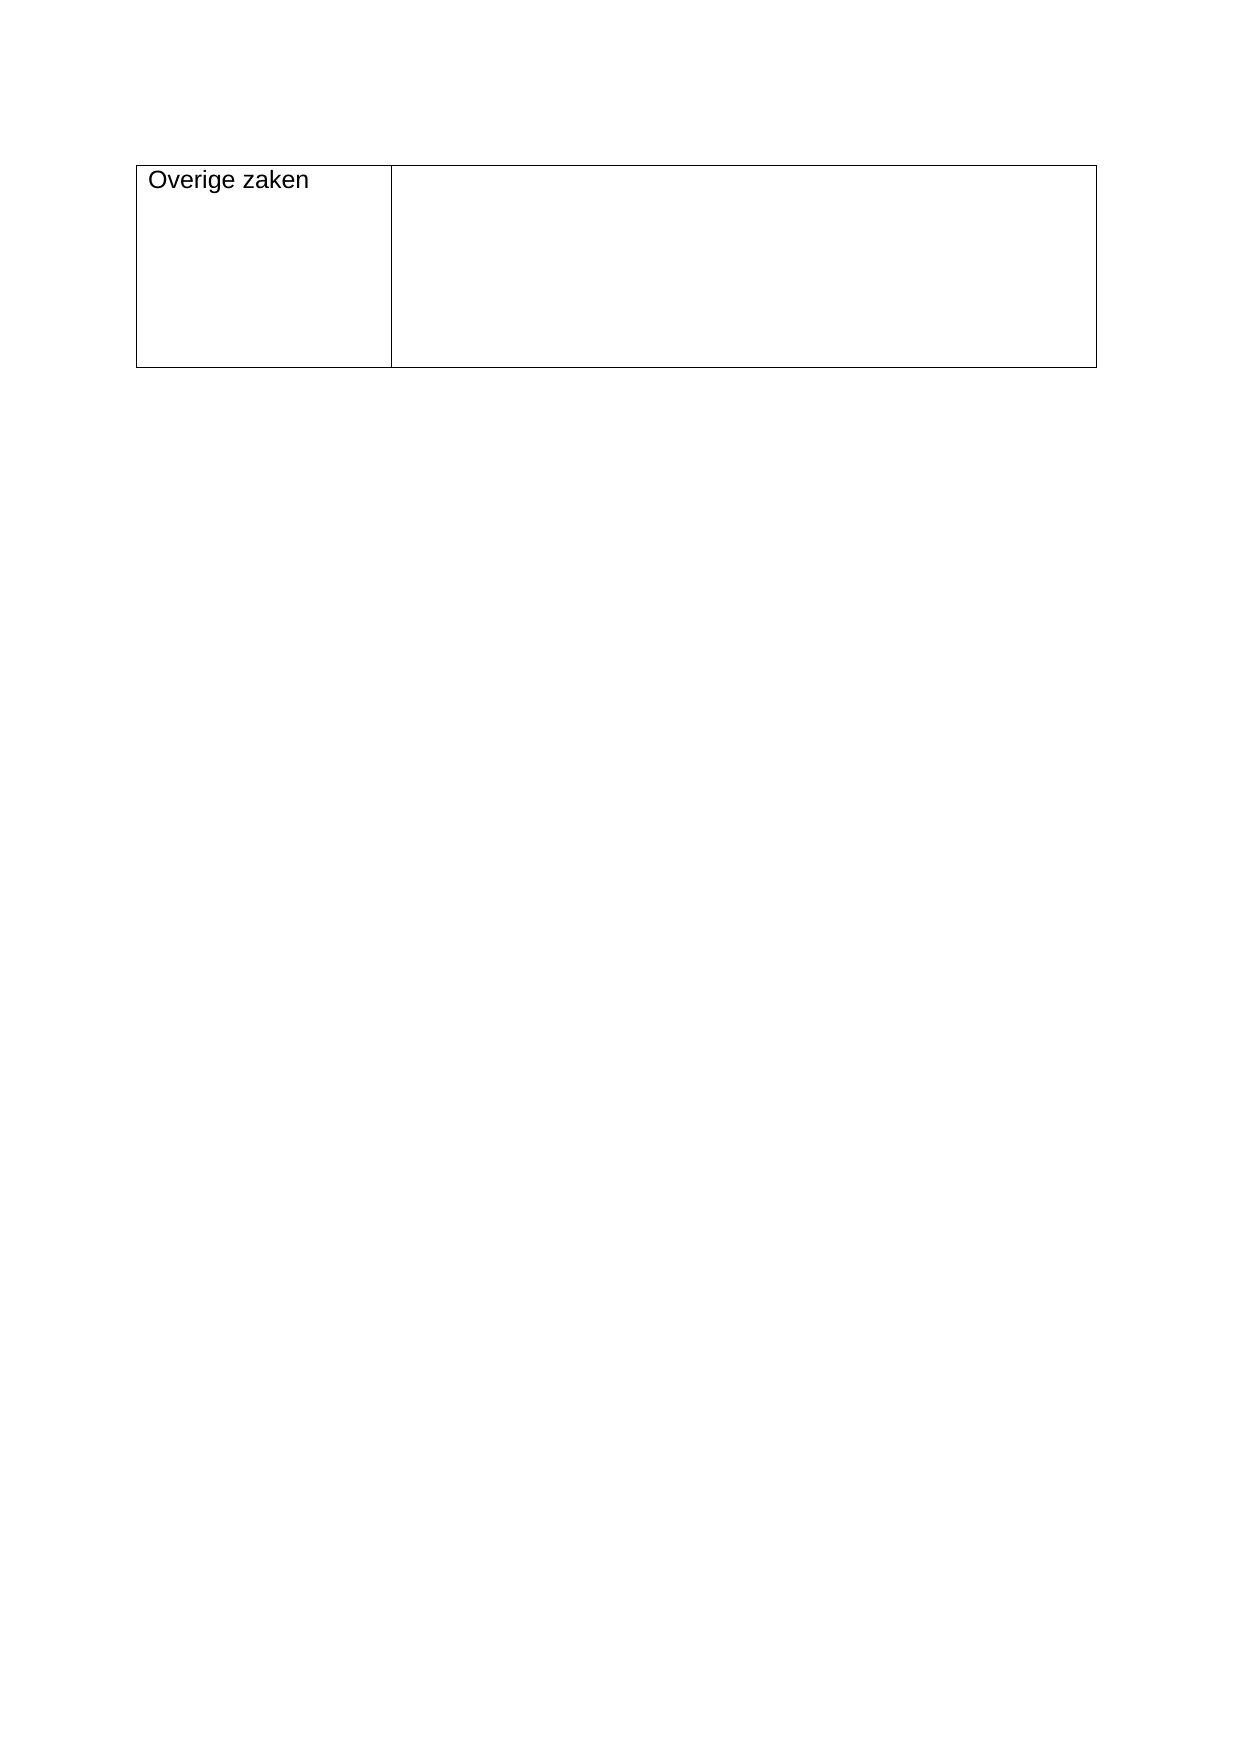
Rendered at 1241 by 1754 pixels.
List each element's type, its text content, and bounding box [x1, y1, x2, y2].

table_cell [392, 166, 1096, 367]
table_cell Overige zaken [137, 166, 391, 367]
